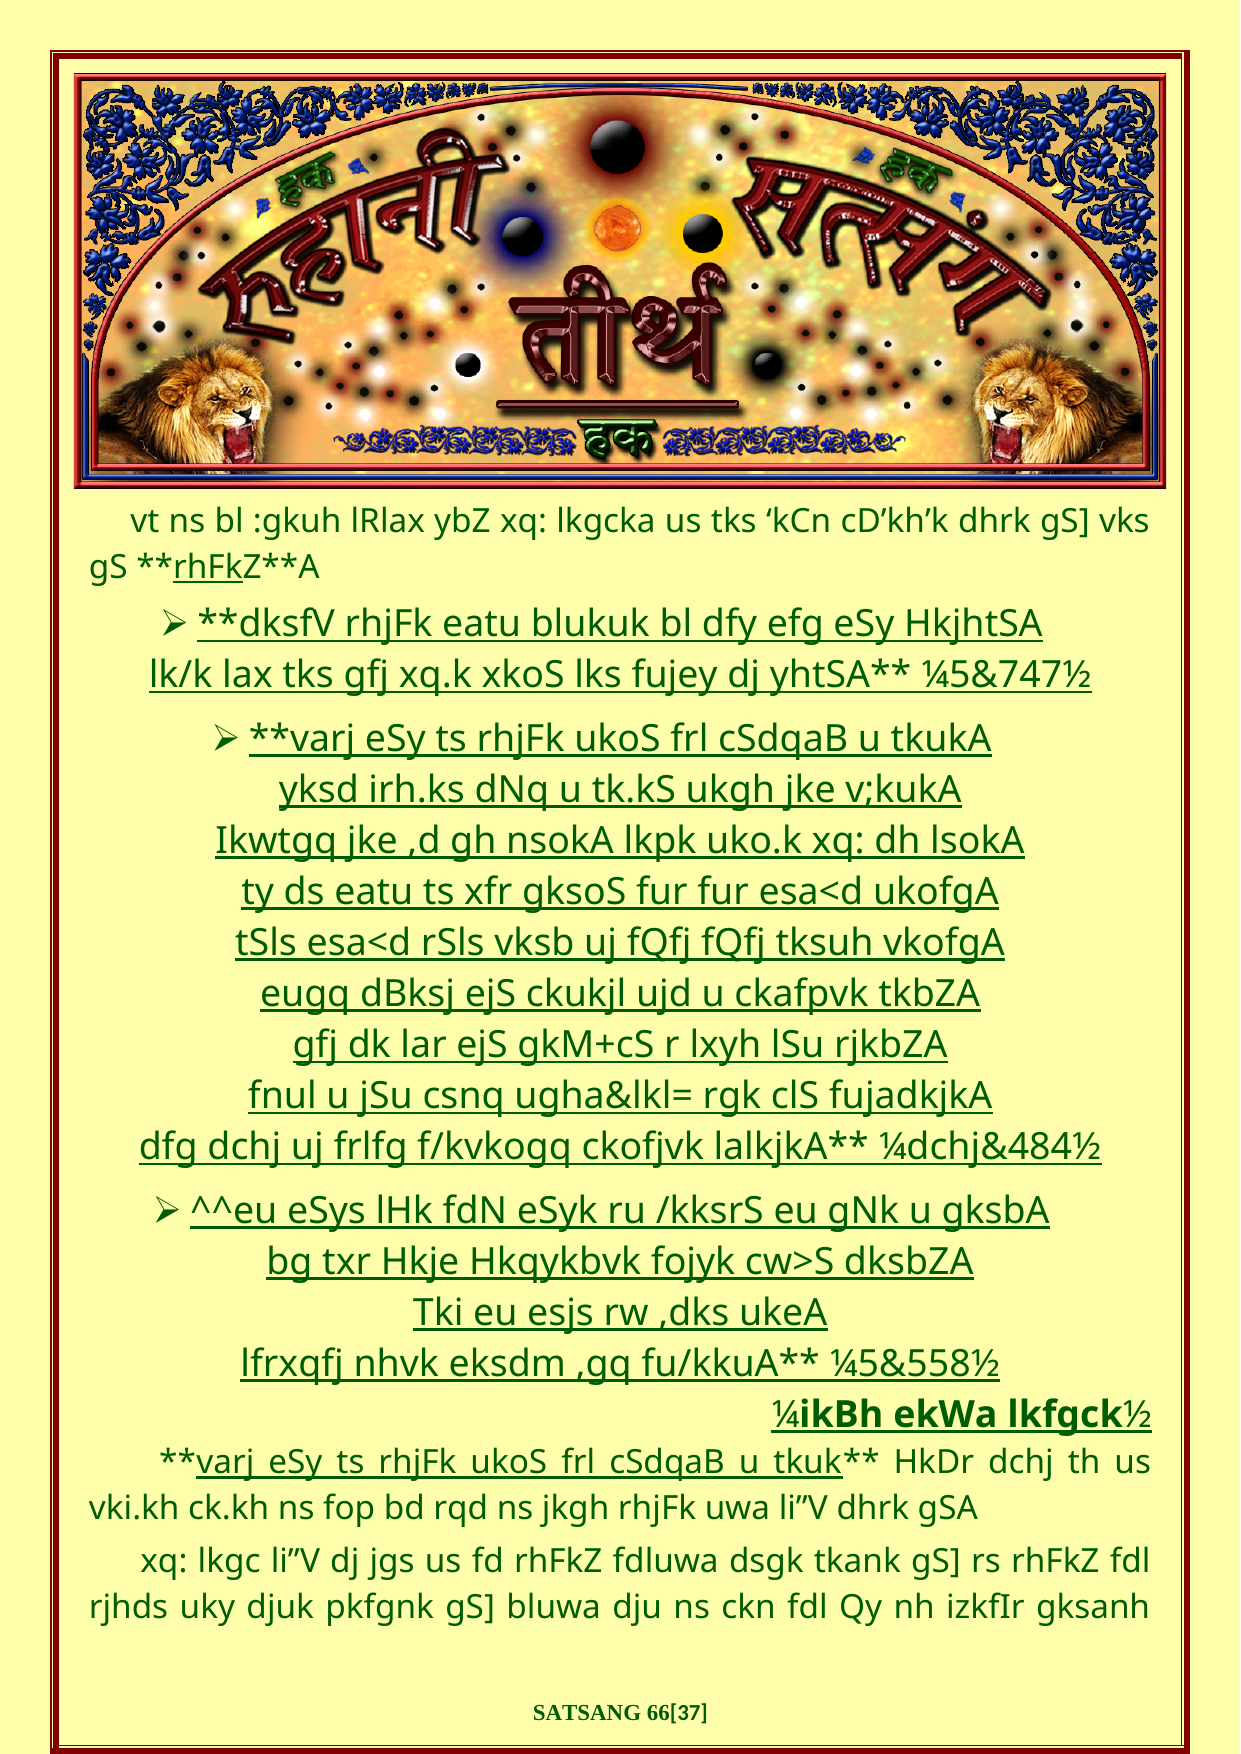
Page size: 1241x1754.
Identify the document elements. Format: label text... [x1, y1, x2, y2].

text **varj eSy ts rhjFk ukoS frl cSdqaB u tkuk** HkDr dchj th us vki.kh ck.kh ns fop bd rqd ns jkgh rhjFk uwa li”V dhrk gSA [89, 1438, 1152, 1529]
text bg txr Hkje Hkqykbvk fojyk cw>S dksbZA [89, 1234, 1152, 1285]
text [89, 1537, 1152, 1628]
list ^^eu eSys lHk fdN eSyk ru /kksrS eu gNk u gksbA [59, 1183, 1152, 1234]
text dfg dchj uj frlfg f/kvkogq ckofjvk lalkjkA** ¼dchj&484½ [89, 1119, 1152, 1170]
text Ikwtgq jke ,d gh nsokA lkpk uko.k xq: dh lsokA [89, 813, 1152, 864]
text fnul u jSu csnq ugha&lkl= rgk clS fujadkjkA [89, 1068, 1152, 1119]
list **varj eSy ts rhjFk ukoS frl cSdqaB u tkukA [59, 711, 1152, 762]
text eugq dBksj ejS ckukjl ujd u ckafpvk tkbZA [89, 966, 1152, 1017]
text yksd irh.ks dNq u tk.kS ukgh jke v;kukA [89, 762, 1152, 813]
text lfrxqfj nhvk eksdm ,gq fu/kkuA** ¼5&558½ [89, 1336, 1152, 1387]
text lk/k lax tks gfj xq.k xkoS lks fujey dj yhtSA** ¼5&747½ [89, 647, 1152, 698]
text Tki eu esjs rw ,dks ukeA [89, 1285, 1152, 1336]
text ty ds eatu ts xfr gksoS fur fur esa<d ukofgA [89, 864, 1152, 915]
list **dksfV rhjFk eatu blukuk bl dfy efg eSy HkjhtSA [59, 596, 1152, 647]
text tSls esa<d rSls vksb uj fQfj fQfj tksuh vkofgA [89, 915, 1152, 966]
text vt ns bl :gkuh lRlax ybZ xq: lkgcka us tks ‘kCn cD’kh’k dhrk gS] vks gS **rhFkZ**A [89, 497, 1152, 588]
picture [73, 73, 1167, 489]
text gfj dk lar ejS gkM+cS r lxyh lSu rjkbZA [89, 1017, 1152, 1068]
text ¼ikBh ekWa lkfgck½ [89, 1387, 1152, 1438]
